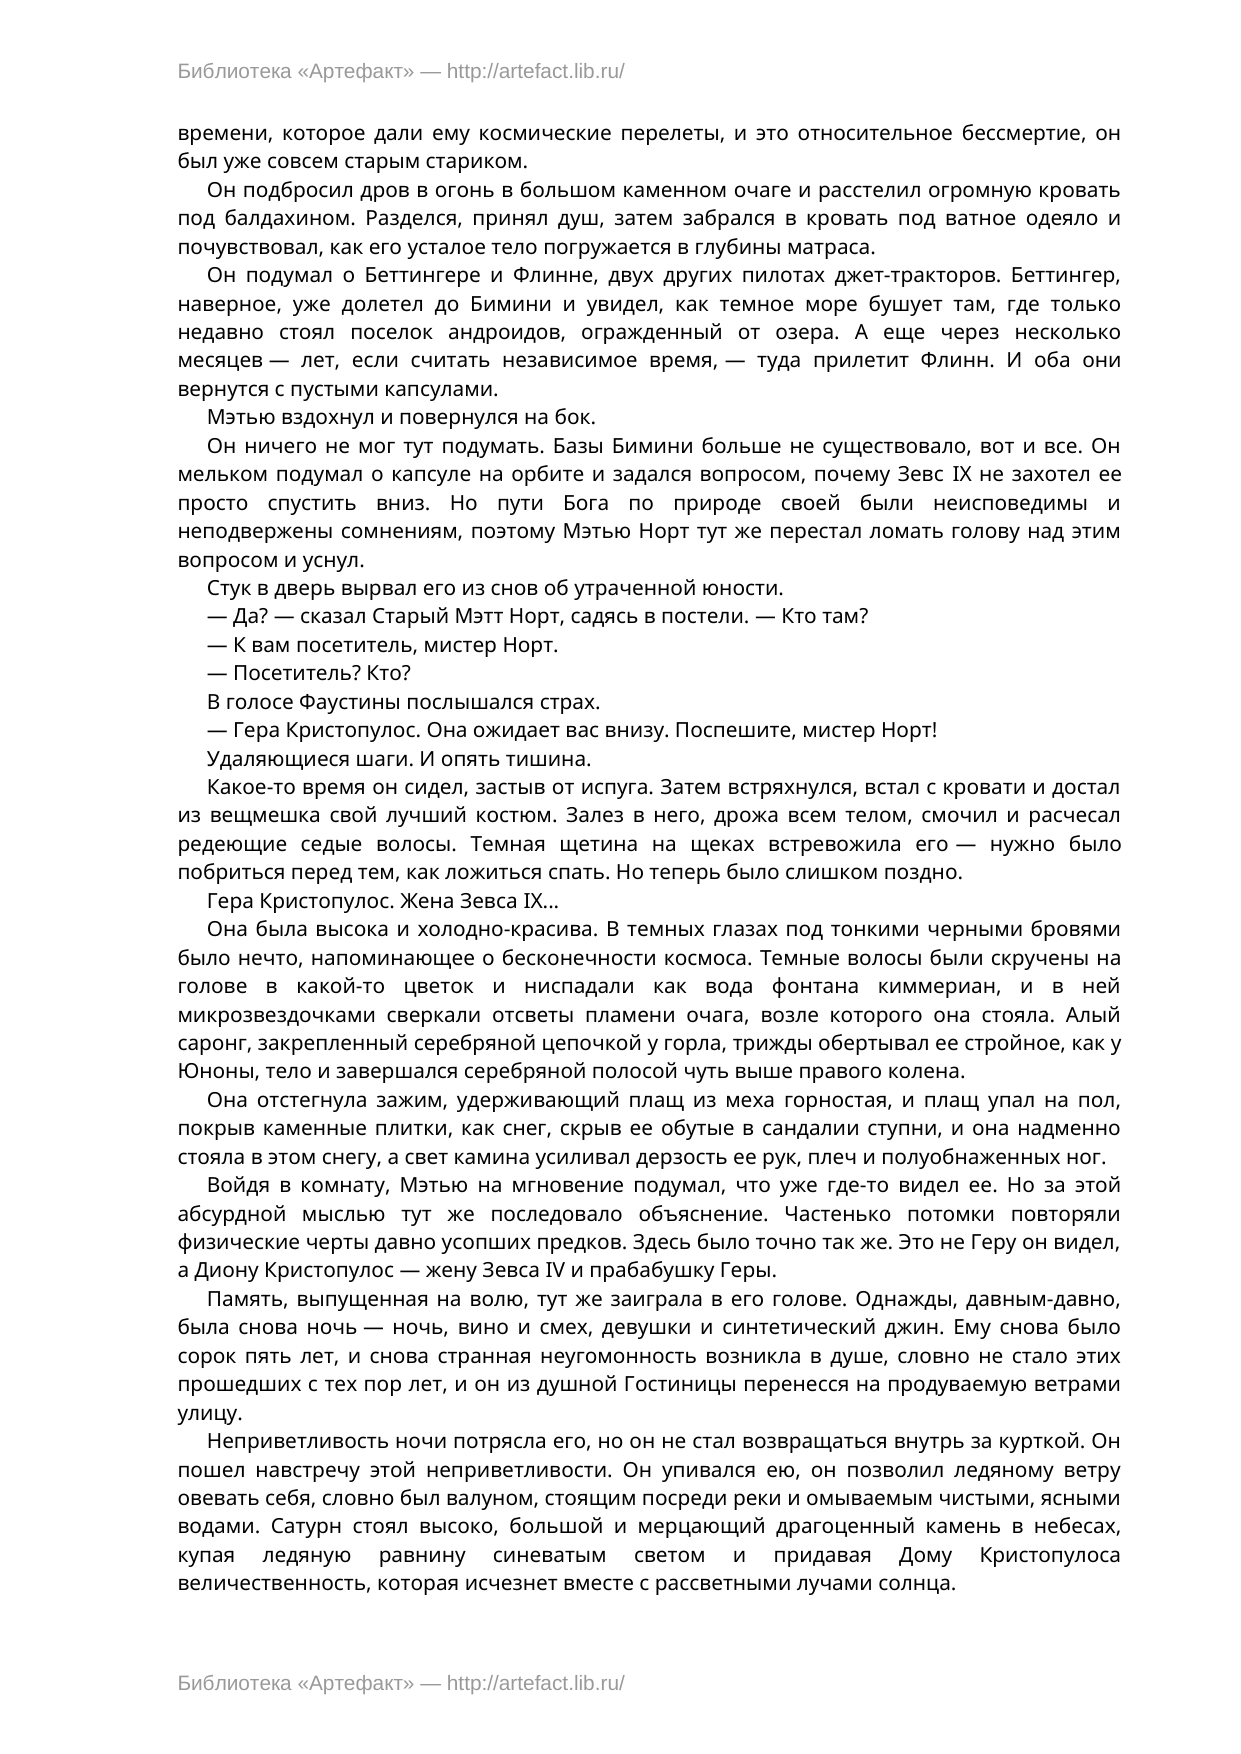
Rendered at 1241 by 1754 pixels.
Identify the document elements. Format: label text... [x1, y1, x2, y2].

text Какое-то время он сидел, застыв от испуга. Затем встряхнулся, встал с кровати и достал из вещмешка свой лучший костюм. Залез в него, дрожа всем телом, смочил и расчесал редеющие седые волосы. Темная щетина на щеках встревожила его — нужно было побриться перед тем, как ложиться спать. Но теперь было слишком поздно. [177, 772, 1122, 886]
text Мэтью вздохнул и повернулся на бок. [177, 402, 1122, 431]
text Память, выпущенная на волю, тут же заиграла в его голове. Однажды, давным-давно, была снова ночь — ночь, вино и смех, девушки и синтетический джин. Ему снова было сорок пять лет, и снова странная неугомонность возникла в душе, словно не стало этих прошедших с тех пор лет, и он из душной Гостиницы перенесся на продуваемую ветрами улицу. [177, 1284, 1122, 1426]
text — Гера Кристопулос. Она ожидает вас внизу. Поспешите, мистер Норт! [177, 715, 1122, 744]
text — Да? — сказал Старый Мэтт Норт, садясь в постели. — Кто там? [177, 602, 1122, 630]
text Он подбросил дров в огонь в большом каменном очаге и расстелил огромную кровать под балдахином. Разделся, принял душ, затем забрался в кровать под ватное одеяло и почувствовал, как его усталое тело погружается в глубины матраса. [177, 175, 1122, 260]
text Он ничего не мог тут подумать. Базы Бимини больше не существовало, вот и все. Он мельком подумал о капсуле на орбите и задался вопросом, почему Зевс IX не захотел ее просто спустить вниз. Но пути Бога по природе своей были неисповедимы и неподвержены сомнениям, поэтому Мэтью Норт тут же перестал ломать голову над этим вопросом и уснул. [177, 431, 1122, 573]
text Она отстегнула зажим, удерживающий плащ из меха горностая, и плащ упал на пол, покрыв каменные плитки, как снег, скрыв ее обутые в сандалии ступни, и она надменно стояла в этом снегу, а свет камина усиливал дерзость ее рук, плеч и полуобнаженных ног. [177, 1085, 1122, 1170]
text Войдя в комнату, Мэтью на мгновение подумал, что уже где-то видел ее. Но за этой абсурдной мыслью тут же последовало объяснение. Частенько потомки повторяли физические черты давно усопших предков. Здесь было точно так же. Это не Геру он видел, а Диону Кристопулос — жену Зевса IV и прабабушку Геры. [177, 1170, 1122, 1284]
text Он подумал о Беттингере и Флинне, двух других пилотах джет-тракторов. Беттингер, наверное, уже долетел до Бимини и увидел, как темное море бушует там, где только недавно стоял поселок андроидов, огражденный от озера. А еще через несколько месяцев — лет, если считать независимое время, — туда прилетит Флинн. И оба они вернутся с пустыми капсулами. [177, 260, 1122, 402]
text Неприветливость ночи потрясла его, но он не стал возвращаться внутрь за курткой. Он пошел навстречу этой неприветливости. Он упивался ею, он позволил ледяному ветру овевать себя, словно был валуном, стоящим посреди реки и омываемым чистыми, ясными водами. Сатурн стоял высоко, большой и мерцающий драгоценный камень в небесах, купая ледяную равнину синеватым светом и придавая Дому Кристопулоса величественность, которая исчезнет вместе с рассветными лучами солнца. [177, 1426, 1122, 1597]
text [177, 118, 1122, 175]
text Она была высока и холодно-красива. В темных глазах под тонкими черными бровями было нечто, напоминающее о бесконечности космоса. Темные волосы были скручены на голове в какой-то цветок и ниспадали как вода фонтана киммериан, и в ней микрозвездочками сверкали отсветы пламени очага, возле которого она стояла. Алый саронг, закрепленный серебряной цепочкой у горла, трижды обертывал ее стройное, как у Юноны, тело и завершался серебряной полосой чуть выше правого колена. [177, 914, 1122, 1085]
text В голосе Фаустины послышался страх. [177, 687, 1122, 715]
text — Посетитель? Кто? [177, 658, 1122, 687]
text Стук в дверь вырвал его из снов об утраченной юности. [177, 573, 1122, 602]
text Гера Кристопулос. Жена Зевса IX... [177, 886, 1122, 914]
text Удаляющиеся шаги. И опять тишина. [177, 744, 1122, 772]
text — К вам посетитель, мистер Норт. [177, 630, 1122, 658]
